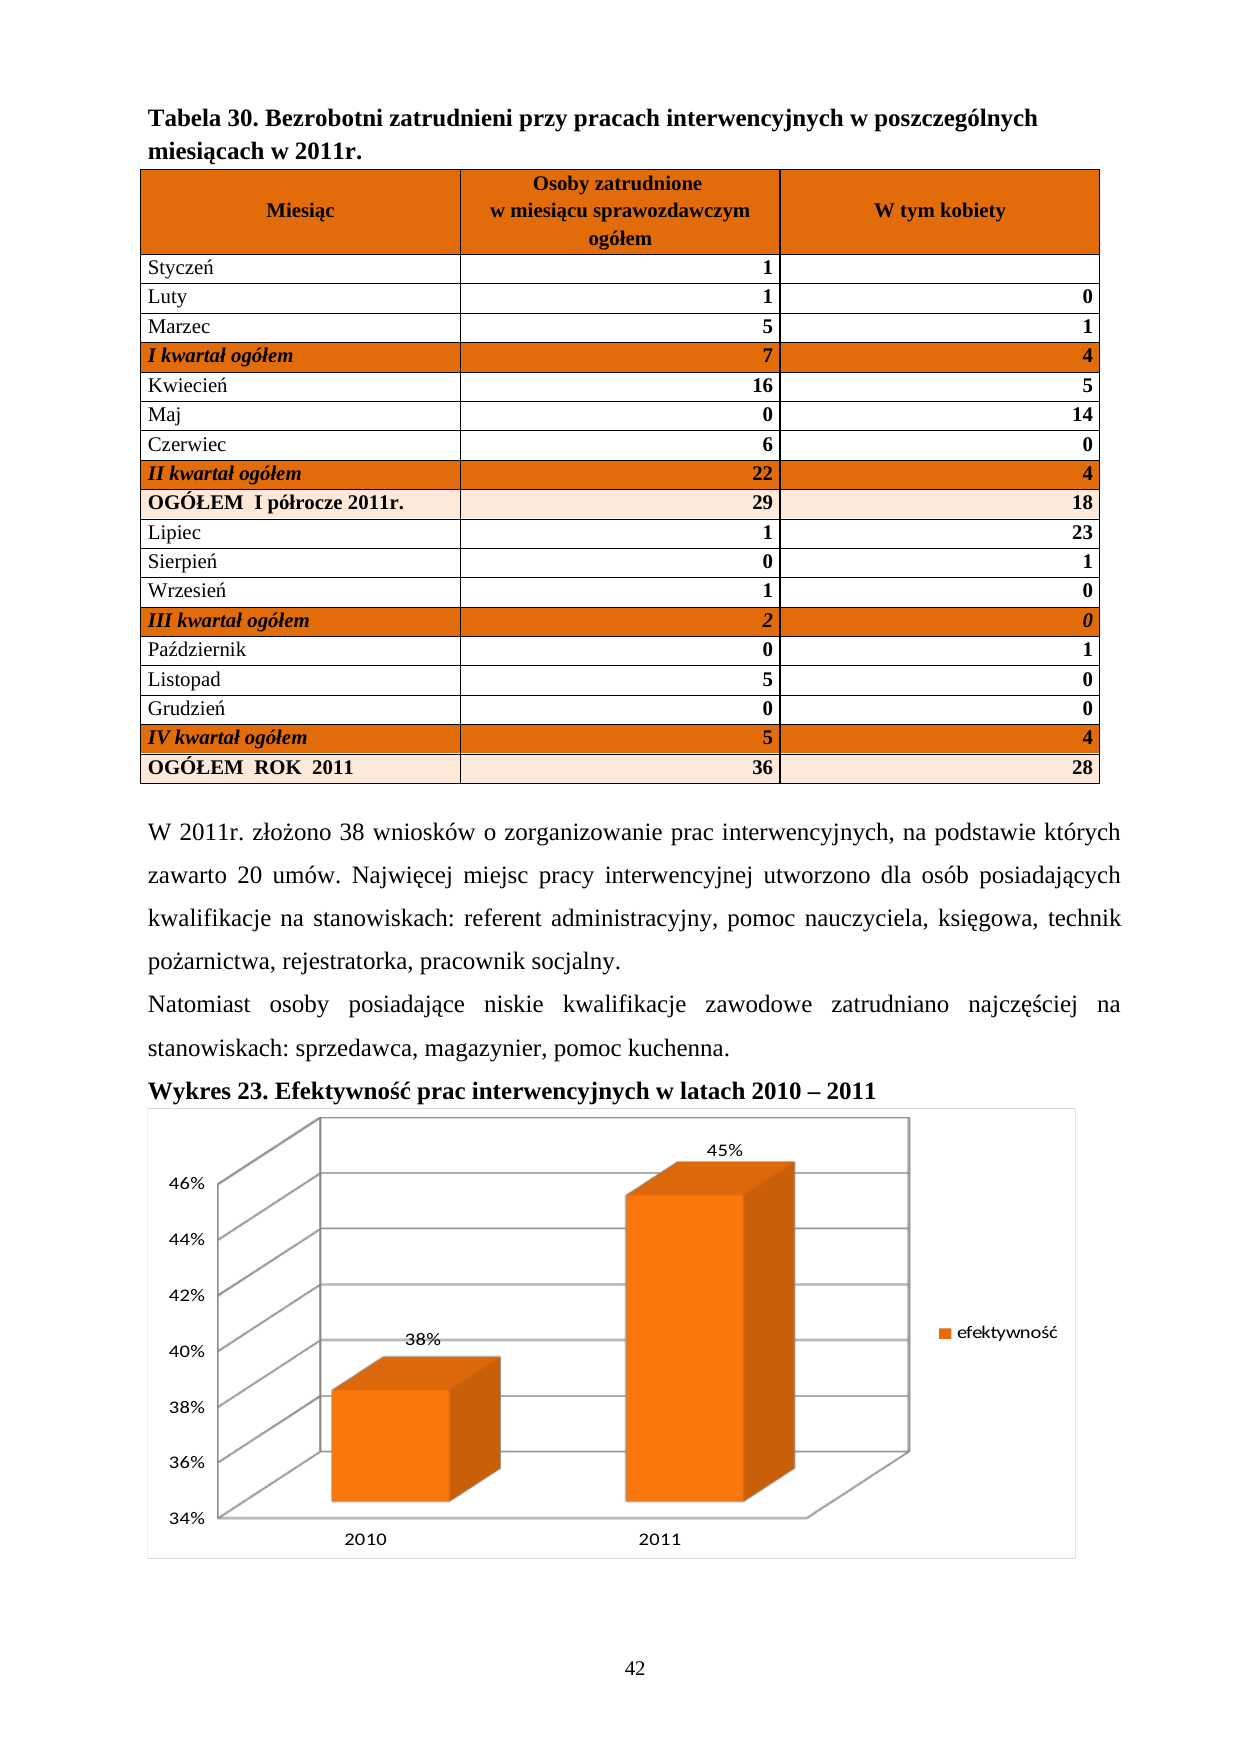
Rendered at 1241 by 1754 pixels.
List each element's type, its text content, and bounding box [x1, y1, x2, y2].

table_cell 1 [461, 284, 779, 313]
table_cell 5 [461, 314, 779, 342]
table_cell OGÓŁEM I półrocze 2011r. [141, 490, 460, 518]
table_cell 0 [781, 431, 1099, 460]
table_cell Październik [141, 637, 460, 665]
table_cell II kwartał ogółem [141, 461, 460, 489]
table_cell 0 [461, 549, 779, 577]
table_header Miesiąc [141, 170, 460, 254]
table_cell I kwartał ogółem [141, 343, 460, 372]
table_cell OGÓŁEM ROK 2011 [141, 755, 460, 783]
table_cell 0 [781, 696, 1099, 724]
table_cell 1 [461, 255, 779, 283]
table_cell Czerwiec [141, 431, 460, 460]
table_cell Luty [141, 284, 460, 313]
table_cell 22 [461, 461, 779, 489]
table_cell 5 [461, 666, 779, 695]
table_cell 6 [461, 431, 779, 460]
table_cell 1 [781, 637, 1099, 665]
table_cell Lipiec [141, 520, 460, 548]
table_cell Wrzesień [141, 578, 460, 607]
table_cell 2 [461, 608, 779, 636]
text Wykres 23. Efektywność prac interwencyjnych w latach 2010 – 2011 [148, 1076, 1122, 1104]
text Tabela 30. Bezrobotni zatrudnieni przy pracach interwencyjnych w poszczególnych miesiącach w 2011r. [148, 103, 1122, 165]
table_header W tym kobiety [781, 170, 1099, 254]
table_cell Listopad [141, 666, 460, 695]
table_cell 14 [781, 402, 1099, 430]
table_cell 1 [781, 549, 1099, 577]
table_cell 18 [781, 490, 1099, 518]
table_cell 0 [781, 284, 1099, 313]
text Natomiast osoby posiadające niskie kwalifikacje zawodowe zatrudniano najczęściej na stanowiskach: sprzedawca, magazynier, pomoc kuchenna. [148, 989, 1122, 1061]
table_cell Maj [141, 402, 460, 430]
table_cell 0 [781, 608, 1099, 636]
table_cell 28 [781, 755, 1099, 783]
table_cell 0 [781, 578, 1099, 607]
table_header Osoby zatrudnione w miesiącu sprawozdawczym ogółem [461, 170, 779, 254]
table_cell [781, 255, 1099, 283]
table_cell 4 [781, 725, 1099, 753]
table_cell 0 [461, 402, 779, 430]
table_cell 16 [461, 373, 779, 401]
table_cell III kwartał ogółem [141, 608, 460, 636]
table_cell 0 [461, 696, 779, 724]
table_cell 4 [781, 461, 1099, 489]
table_cell Styczeń [141, 255, 460, 283]
table_cell IV kwartał ogółem [141, 725, 460, 753]
table_cell 0 [461, 637, 779, 665]
table_cell Grudzień [141, 696, 460, 724]
table_cell 1 [461, 520, 779, 548]
table_cell 4 [781, 343, 1099, 372]
table_cell 1 [461, 578, 779, 607]
table_cell 5 [461, 725, 779, 753]
table_cell 29 [461, 490, 779, 518]
text W 2011r. złożono 38 wniosków o zorganizowanie prac interwencyjnych, na podstawie których zawarto 20 umów. Najwięcej miejsc pracy interwencyjnej utworzono dla osób posiadających kwalifikacje na stanowiskach: referent administracyjny, pomoc nauczyciela, księgowa, technik pożarnictwa, rejestratorka, pracownik socjalny. [148, 817, 1122, 975]
table_cell 7 [461, 343, 779, 372]
table_cell 5 [781, 373, 1099, 401]
table_cell 23 [781, 520, 1099, 548]
table_cell Sierpień [141, 549, 460, 577]
table_cell Kwiecień [141, 373, 460, 401]
table_cell 36 [461, 755, 779, 783]
table_cell 1 [781, 314, 1099, 342]
table_cell Marzec [141, 314, 460, 342]
table_cell 0 [781, 666, 1099, 695]
